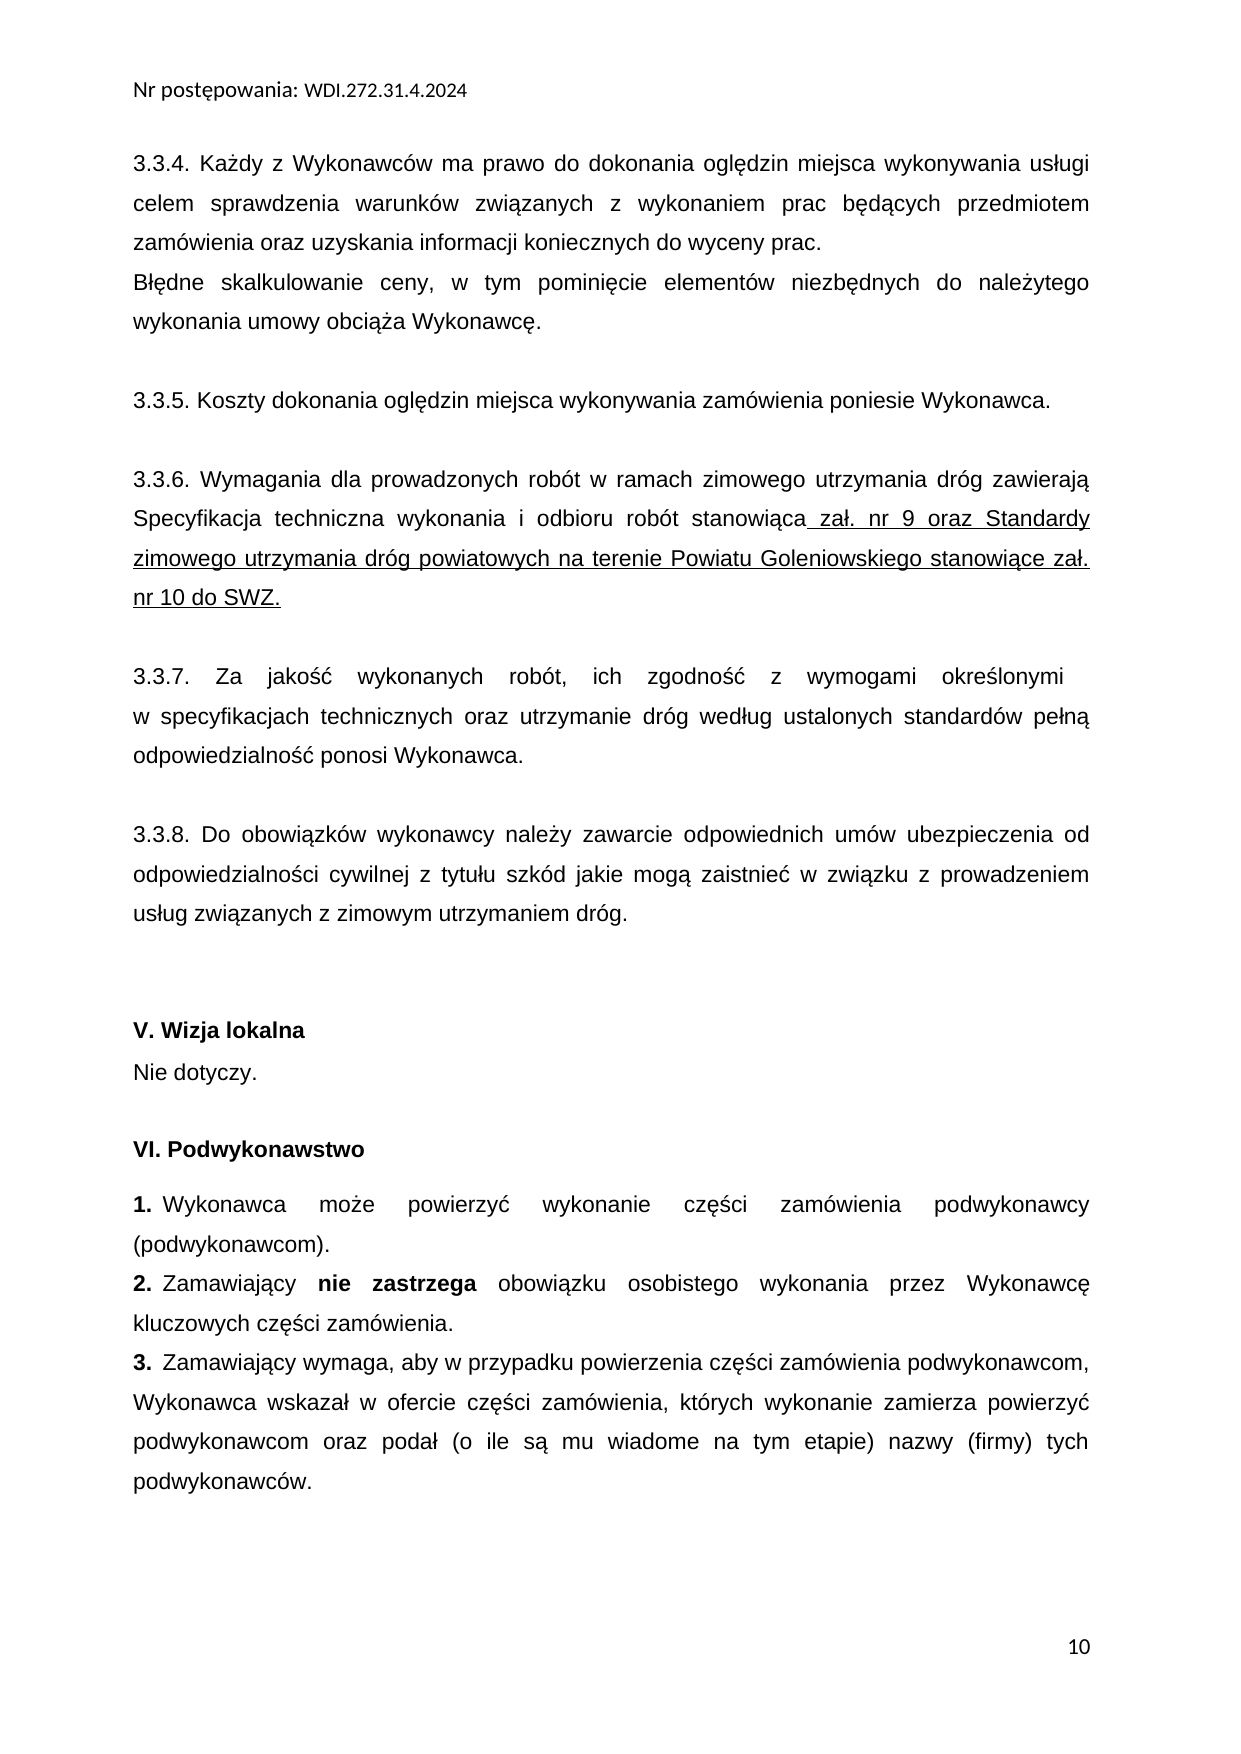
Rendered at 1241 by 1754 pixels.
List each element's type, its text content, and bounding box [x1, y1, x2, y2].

text Nie dotyczy. [133, 1059, 1090, 1086]
text Błędne skalkulowanie ceny, w tym pominięcie elementów niezbędnych do należytego wykonania umowy obciąża Wykonawcę. [133, 268, 1090, 334]
text 3.3.5. Koszty dokonania oględzin miejsca wykonywania zamówienia poniesie Wykonawca. [133, 387, 1090, 413]
text 3.3.6. Wymagania dla prowadzonych robót w ramach zimowego utrzymania dróg zawierają Specyfikacja techniczna wykonania i odbioru robót stanowiąca zał. nr 9 oraz Standardy zimowego utrzymania dróg powiatowych na terenie Powiatu Goleniowskiego stanowiące zał. nr 10 do SWZ. [133, 569, 1090, 611]
text 3.3.8. Do obowiązków wykonawcy należy zawarcie odpowiednich umów ubezpieczenia od odpowiedzialności cywilnej z tytułu szkód jakie mogą zaistnieć w związku z prowadzeniem usług związanych z zimowym utrzymaniem dróg. [133, 821, 1090, 926]
text 3.3.7. Za jakość wykonanych robót, ich zgodność z wymogami określonymi w specyfikacjach technicznych oraz utrzymanie dróg według ustalonych standardów pełną odpowiedzialność ponosi Wykonawca. [133, 663, 1090, 768]
list Zamawiający nie zastrzega obowiązku osobistego wykonania przez Wykonawcę kluczowych części zamówienia. [133, 1270, 1090, 1336]
list Zamawiający wymaga, aby w przypadku powierzenia części zamówienia podwykonawcom, Wykonawca wskazał w ofercie części zamówienia, których wykonanie zamierza powierzyć podwykonawcom oraz podał (o ile są mu wiadome na tym etapie) nazwy (firmy) tych podwykonawców. [133, 1349, 1090, 1494]
text VI. Podwykonawstwo [133, 1136, 1090, 1163]
text 3.3.6. Wymagania dla prowadzonych robót w ramach zimowego utrzymania dróg zawierają Specyfikacja techniczna wykonania i odbioru robót stanowiąca zał. nr 9 oraz Standardy zimowego utrzymania dróg powiatowych na terenie Powiatu Goleniowskiego stanowiące zał. nr 10 do SWZ. [133, 466, 1090, 568]
text 3.3.4. Każdy z Wykonawców ma prawo do dokonania oględzin miejsca wykonywania usługi celem sprawdzenia warunków związanych z wykonaniem prac będących przedmiotem zamówienia oraz uzyskania informacji koniecznych do wyceny prac. [133, 150, 1090, 255]
list Wykonawca może powierzyć wykonanie części zamówienia podwykonawcy (podwykonawcom). [133, 1191, 1090, 1257]
text V. Wizja lokalna [133, 1017, 1090, 1043]
